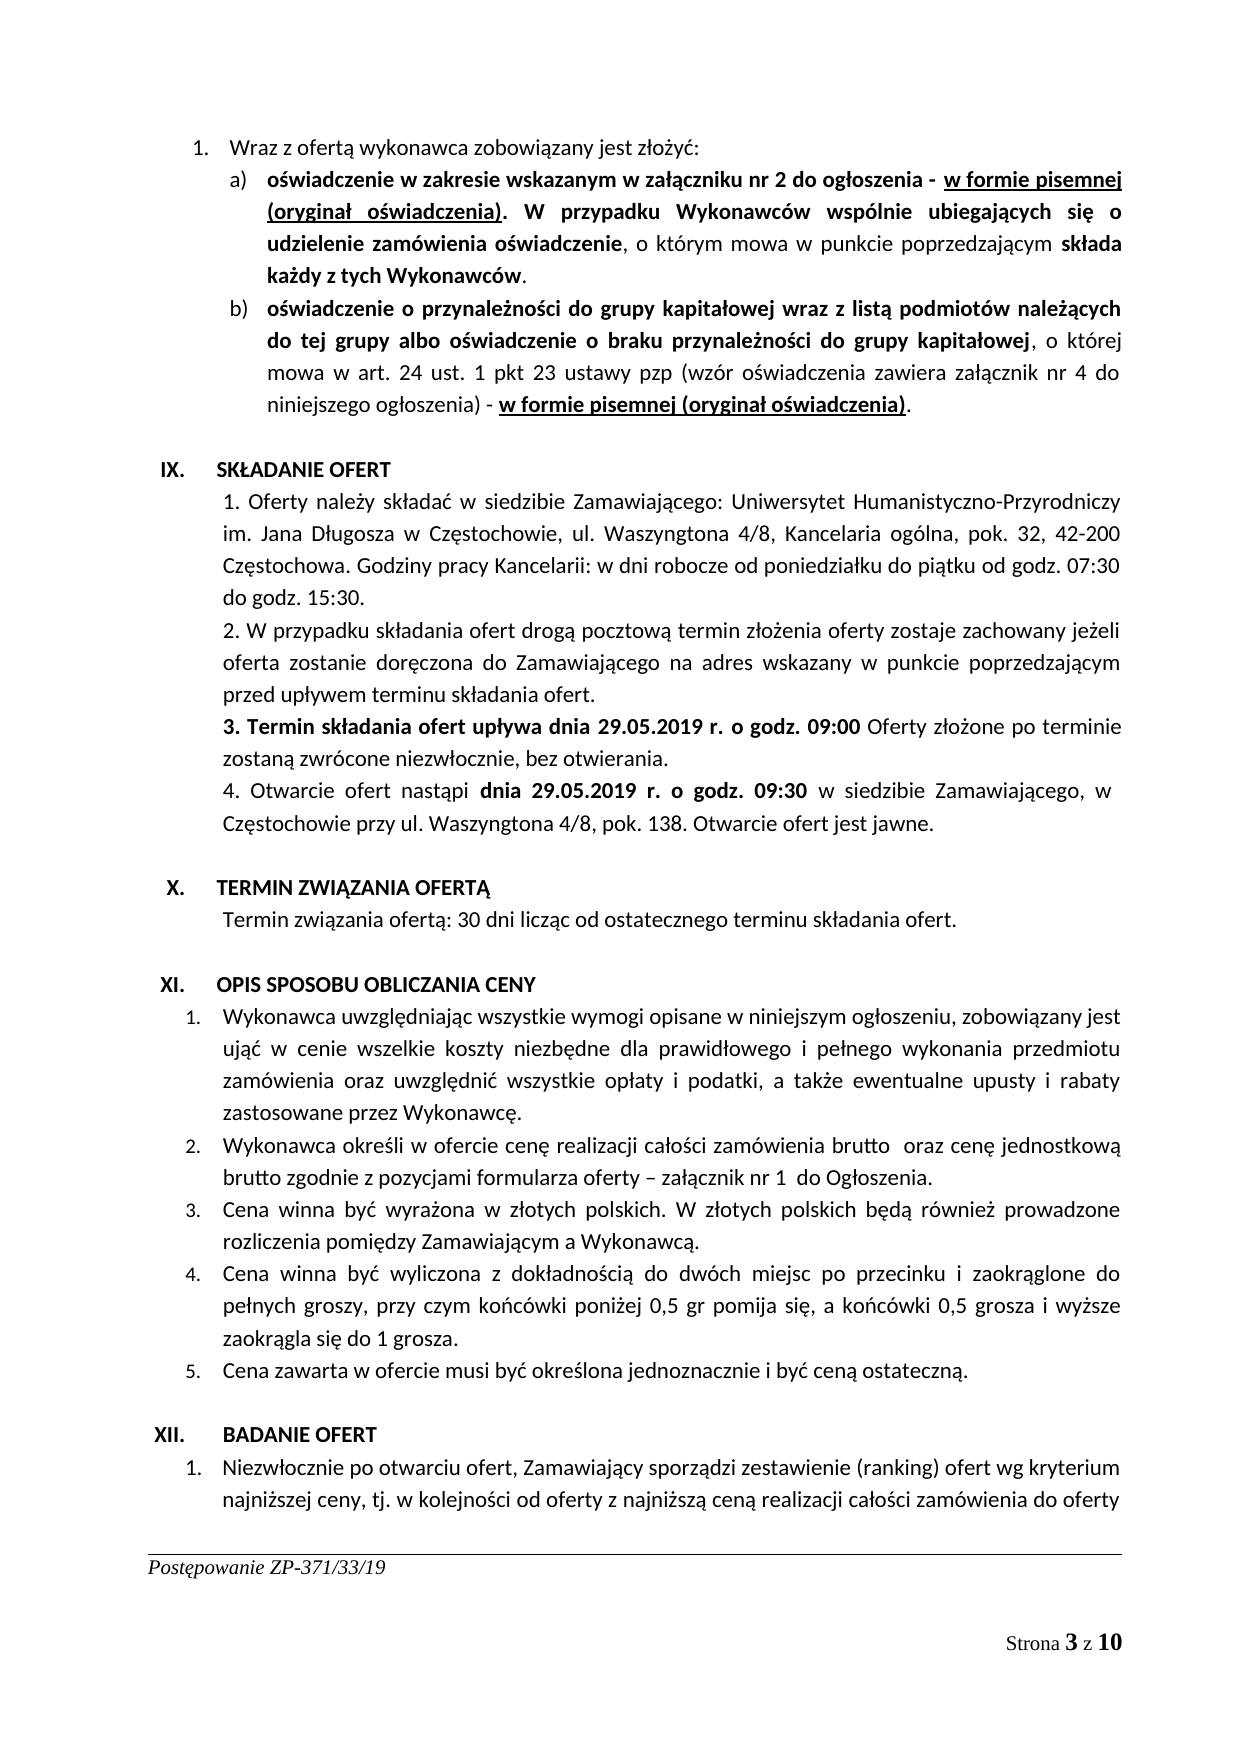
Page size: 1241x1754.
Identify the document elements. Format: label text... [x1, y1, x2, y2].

text Termin związania ofertą: 30 dni licząc od ostatecznego terminu składania ofert. [223, 905, 1122, 933]
list Cena winna być wyliczona z dokładnością do dwóch miejsc po przecinku i zaokrąglone do pełnych groszy, przy czym końcówki poniżej 0,5 gr pomija się, a końcówki 0,5 grosza i wyższe zaokrągla się do 1 grosza. [185, 1259, 1122, 1352]
list TERMIN ZWIĄZANIA OFERTĄ [185, 873, 1122, 901]
text 4. Otwarcie ofert nastąpi dnia 29.05.2019 r. o godz. 09:30 w siedzibie Zamawiającego, w Częstochowie przy ul. Waszyngtona 4/8, pok. 138. Otwarcie ofert jest jawne. [223, 777, 1122, 837]
text 1. Oferty należy składać w siedzibie Zamawiającego: Uniwersytet Humanistyczno-Przyrodniczy im. Jana Długosza w Częstochowie, ul. Waszyngtona 4/8, Kancelaria ogólna, pok. 32, 42-200 Częstochowa. Godziny pracy Kancelarii: w dni robocze od poniedziałku do piątku od godz. 07:30 do godz. 15:30. [223, 487, 1122, 612]
list BADANIE OFERT [185, 1420, 1122, 1448]
list Wraz z ofertą wykonawca zobowiązany jest złożyć: [192, 133, 1122, 161]
list Cena zawarta w ofercie musi być określona jednoznacznie i być ceną ostateczną. [185, 1356, 1122, 1384]
list OPIS SPOSOBU OBLICZANIA CENY [185, 970, 1122, 998]
text 3. Termin składania ofert upływa dnia 29.05.2019 r. o godz. 09:00 Oferty złożone po terminie zostaną zwrócone niezwłocznie, bez otwierania. [223, 712, 1122, 772]
list oświadczenie w zakresie wskazanym w załączniku nr 2 do ogłoszenia - w formie pisemnej (oryginał oświadczenia). W przypadku Wykonawców wspólnie ubiegających się o udzielenie zamówienia oświadczenie, o którym mowa w punkcie poprzedzającym składa każdy z tych Wykonawców. [229, 165, 1122, 290]
list SKŁADANIE OFERT [185, 455, 1122, 483]
list Cena winna być wyrażona w złotych polskich. W złotych polskich będą również prowadzone rozliczenia pomiędzy Zamawiającym a Wykonawcą. [185, 1195, 1122, 1255]
list Wykonawca określi w ofercie cenę realizacji całości zamówienia brutto oraz cenę jednostkową brutto zgodnie z pozycjami formularza oferty – załącznik nr 1 do Ogłoszenia. [185, 1131, 1122, 1191]
list Wykonawca uwzględniając wszystkie wymogi opisane w niniejszym ogłoszeniu, zobowiązany jest ująć w cenie wszelkie koszty niezbędne dla prawidłowego i pełnego wykonania przedmiotu zamówienia oraz uwzględnić wszystkie opłaty i podatki, a także ewentualne upusty i rabaty zastosowane przez Wykonawcę. [185, 1002, 1122, 1127]
list oświadczenie o przynależności do grupy kapitałowej wraz z listą podmiotów należących do tej grupy albo oświadczenie o braku przynależności do grupy kapitałowej, o której mowa w art. 24 ust. 1 pkt 23 ustawy pzp (wzór oświadczenia zawiera załącznik nr 4 do niniejszego ogłoszenia) - w formie pisemnej (oryginał oświadczenia). [229, 294, 1122, 418]
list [185, 1453, 1122, 1513]
text 2. W przypadku składania ofert drogą pocztową termin złożenia oferty zostaje zachowany jeżeli oferta zostanie doręczona do Zamawiającego na adres wskazany w punkcie poprzedzającym przed upływem terminu składania ofert. [223, 616, 1122, 708]
